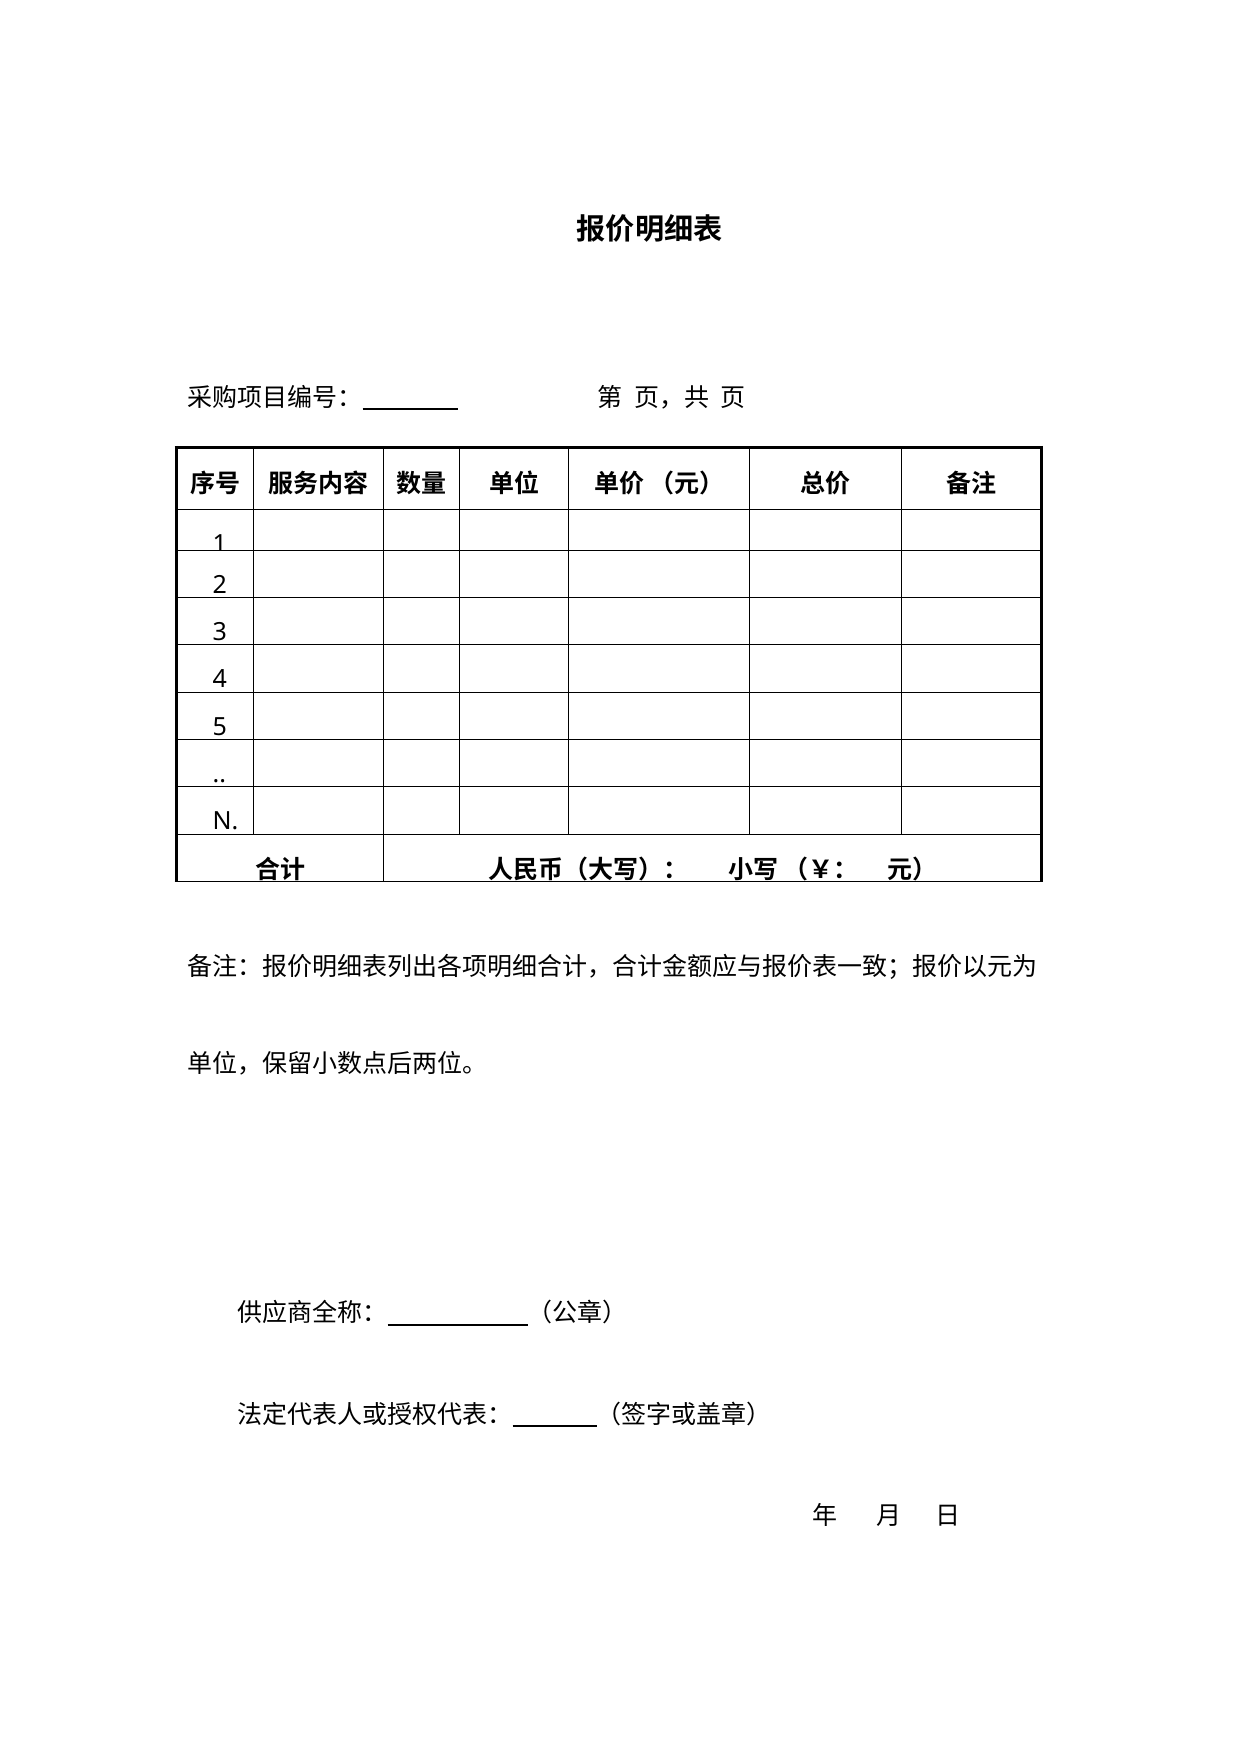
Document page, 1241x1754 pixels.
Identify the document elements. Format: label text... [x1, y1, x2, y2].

table_cell [460, 740, 568, 786]
text 法定代表人或授权代表： （签字或盖章） [187, 1380, 1053, 1445]
table_cell [750, 645, 901, 692]
table_cell [569, 787, 749, 834]
table_cell [460, 510, 568, 550]
table_cell 4 [178, 645, 253, 692]
table_header 服务内容 [254, 449, 383, 509]
table_cell [750, 740, 901, 786]
table_cell [460, 645, 568, 692]
table_header 序号 [178, 449, 253, 509]
table_header 单价 （元） [569, 449, 749, 509]
table_cell N. [178, 787, 253, 834]
table_cell .. [178, 740, 253, 786]
table_cell [384, 787, 459, 834]
table_cell 2 [178, 551, 253, 597]
table_cell [750, 693, 901, 739]
table_cell [902, 740, 1040, 786]
table_cell [902, 551, 1040, 597]
table_cell 5 [178, 693, 253, 739]
table_cell [384, 740, 459, 786]
table_cell [902, 693, 1040, 739]
table_cell [569, 598, 749, 644]
table_cell [750, 510, 901, 550]
table_cell [384, 645, 459, 692]
text 供应商全称： （公章） [187, 1278, 1053, 1343]
table_cell [902, 787, 1040, 834]
table_cell [254, 787, 383, 834]
table_cell [254, 598, 383, 644]
table_cell [384, 598, 459, 644]
table_cell [902, 645, 1040, 692]
table_cell [254, 645, 383, 692]
table_cell [569, 740, 749, 786]
text 采购项目编号： 第 页，共 页 [187, 363, 1053, 428]
table_cell [569, 693, 749, 739]
table_cell [254, 740, 383, 786]
table_header 总价 （元） [750, 449, 901, 509]
table_header 备注 [902, 449, 1040, 509]
table_cell [384, 551, 459, 597]
table_cell [569, 551, 749, 597]
table_cell 3 [178, 598, 253, 644]
table_cell 合计 [178, 835, 383, 881]
table_cell [460, 551, 568, 597]
table_cell 人民币（大写）： 小写 （￥： 元） [384, 835, 1040, 881]
table_cell [902, 598, 1040, 644]
table_cell [254, 693, 383, 739]
table_cell [750, 551, 901, 597]
table_header 单位 [460, 449, 568, 509]
table_cell [384, 693, 459, 739]
table_cell [254, 510, 383, 550]
table_cell [460, 598, 568, 644]
table_cell [569, 645, 749, 692]
table_cell [254, 551, 383, 597]
table_cell [384, 510, 459, 550]
table_cell [902, 510, 1040, 550]
text 报价明细表 [187, 194, 1053, 259]
table_header 数量 [384, 449, 459, 509]
table_cell [750, 787, 901, 834]
table_cell [750, 598, 901, 644]
text 备注：报价明细表列出各项明细合计，合计金额应与报价表一致；报价以元为单位，保留小数点后两位。 [187, 932, 1053, 1094]
table_cell [569, 510, 749, 550]
table_cell 1 [178, 510, 253, 550]
text 年 月 日 [187, 1481, 1053, 1546]
table_cell [460, 693, 568, 739]
table_cell [460, 787, 568, 834]
